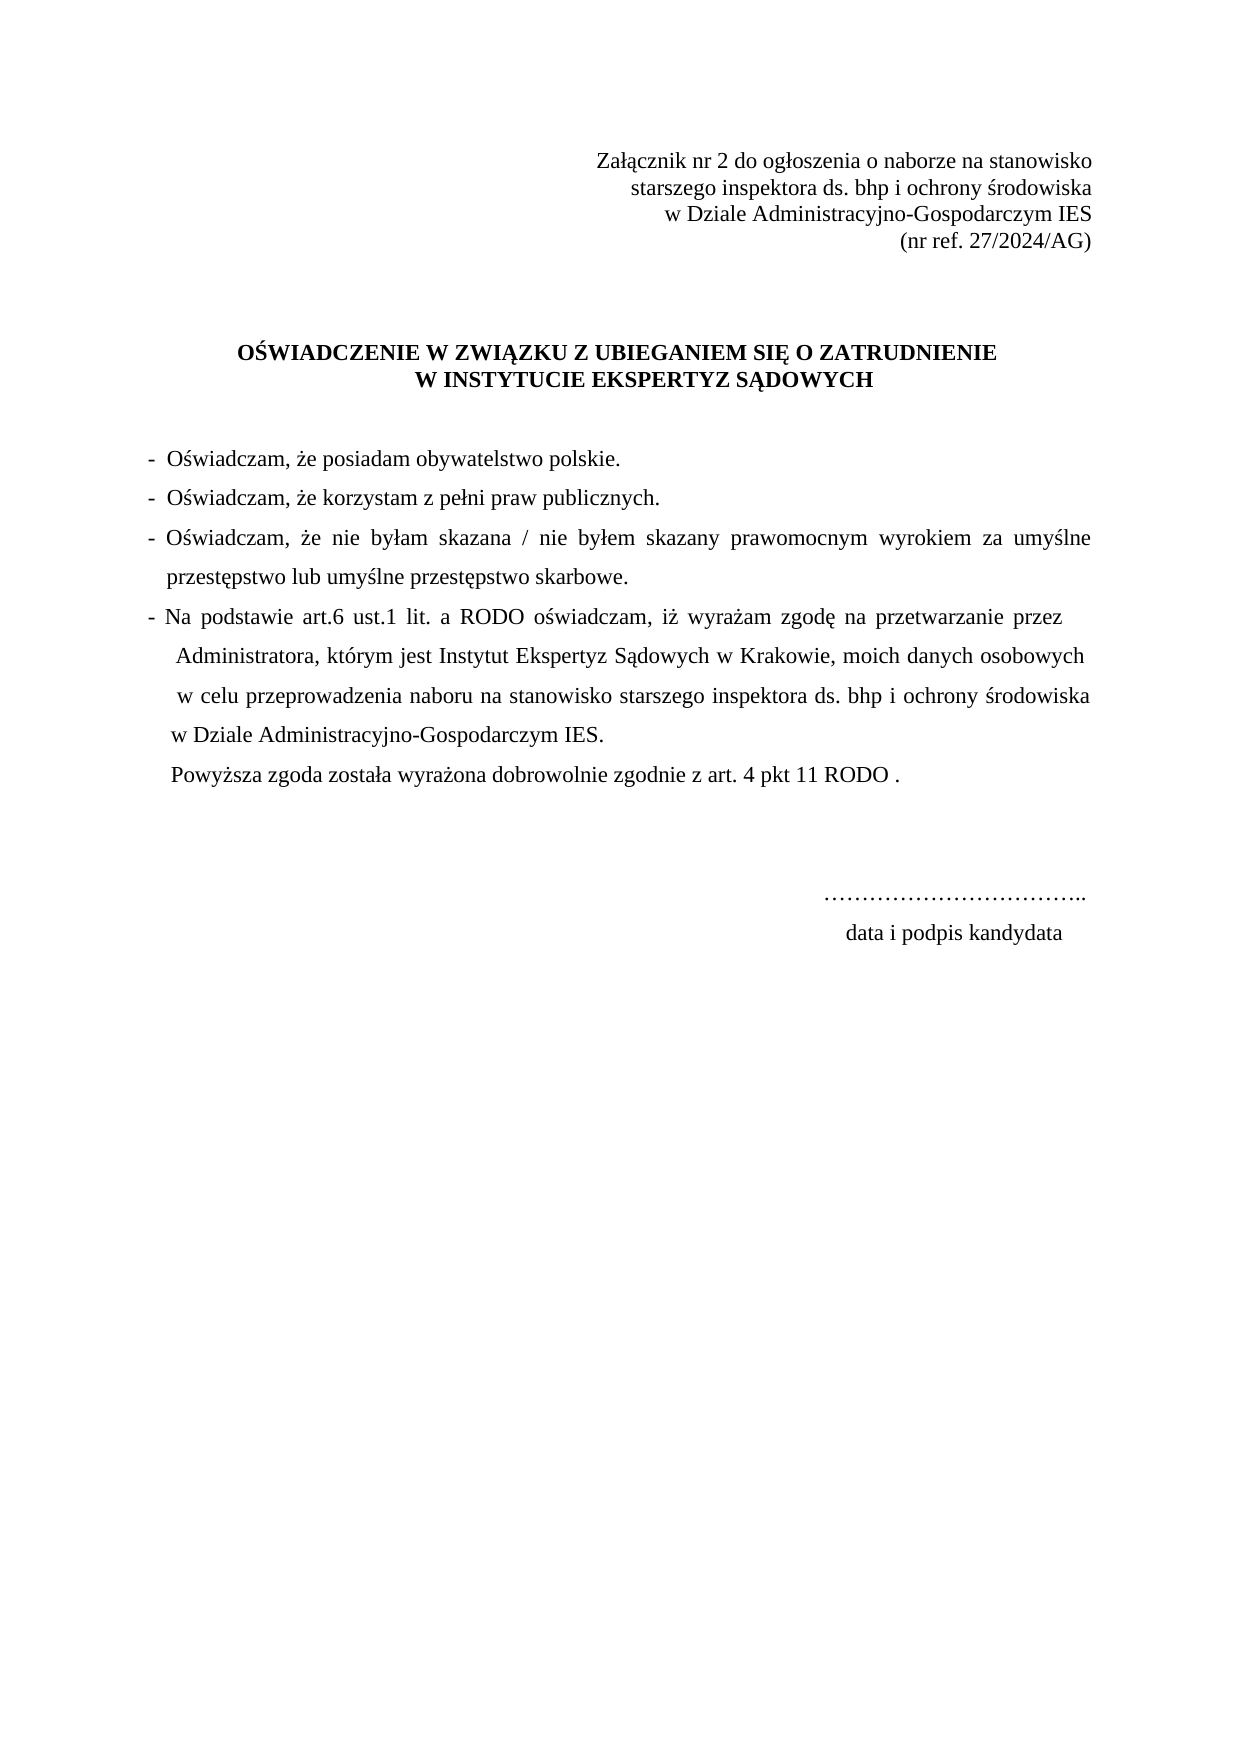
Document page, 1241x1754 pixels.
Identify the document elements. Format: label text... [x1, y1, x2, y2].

text - Oświadczam, że posiadam obywatelstwo polskie. [148, 445, 1093, 471]
text Załącznik nr 2 do ogłoszenia o naborze na stanowisko [295, 148, 1093, 174]
text - Oświadczam, że korzystam z pełni praw publicznych. [148, 484, 1093, 511]
text - Oświadczam, że nie byłam skazana / nie byłem skazany prawomocnym wyrokiem za umyślne przestępstwo lub umyślne przestępstwo skarbowe. [148, 524, 1093, 589]
text OŚWIADCZENIE W ZWIĄZKU Z UBIEGANIEM SIĘ O ZATRUDNIENIE W INSTYTUCIE EKSPERTYZ SĄDOWYCH [148, 339, 1093, 392]
text Powyższa zgoda została wyrażona dobrowolnie zgodnie z art. 4 pkt 11 RODO . [148, 761, 1093, 787]
text - Na podstawie art.6 ust.1 lit. a RODO oświadczam, iż wyrażam zgodę na przetwarzanie przez Administratora, którym jest Instytut Ekspertyz Sądowych w Krakowie, moich danych osobowych w celu przeprowadzenia naboru na stanowisko starszego inspektora ds. bhp i ochrony środowiska w Dziale Administracyjno-Gospodarczym IES. [148, 603, 1093, 747]
text starszego inspektora ds. bhp i ochrony środowiska [295, 174, 1093, 200]
text …………………………….. [148, 879, 1093, 905]
text w Dziale Administracyjno-Gospodarczym IES (nr ref. 27/2024/AG) [295, 200, 1093, 253]
text data i podpis kandydata [756, 918, 1093, 945]
